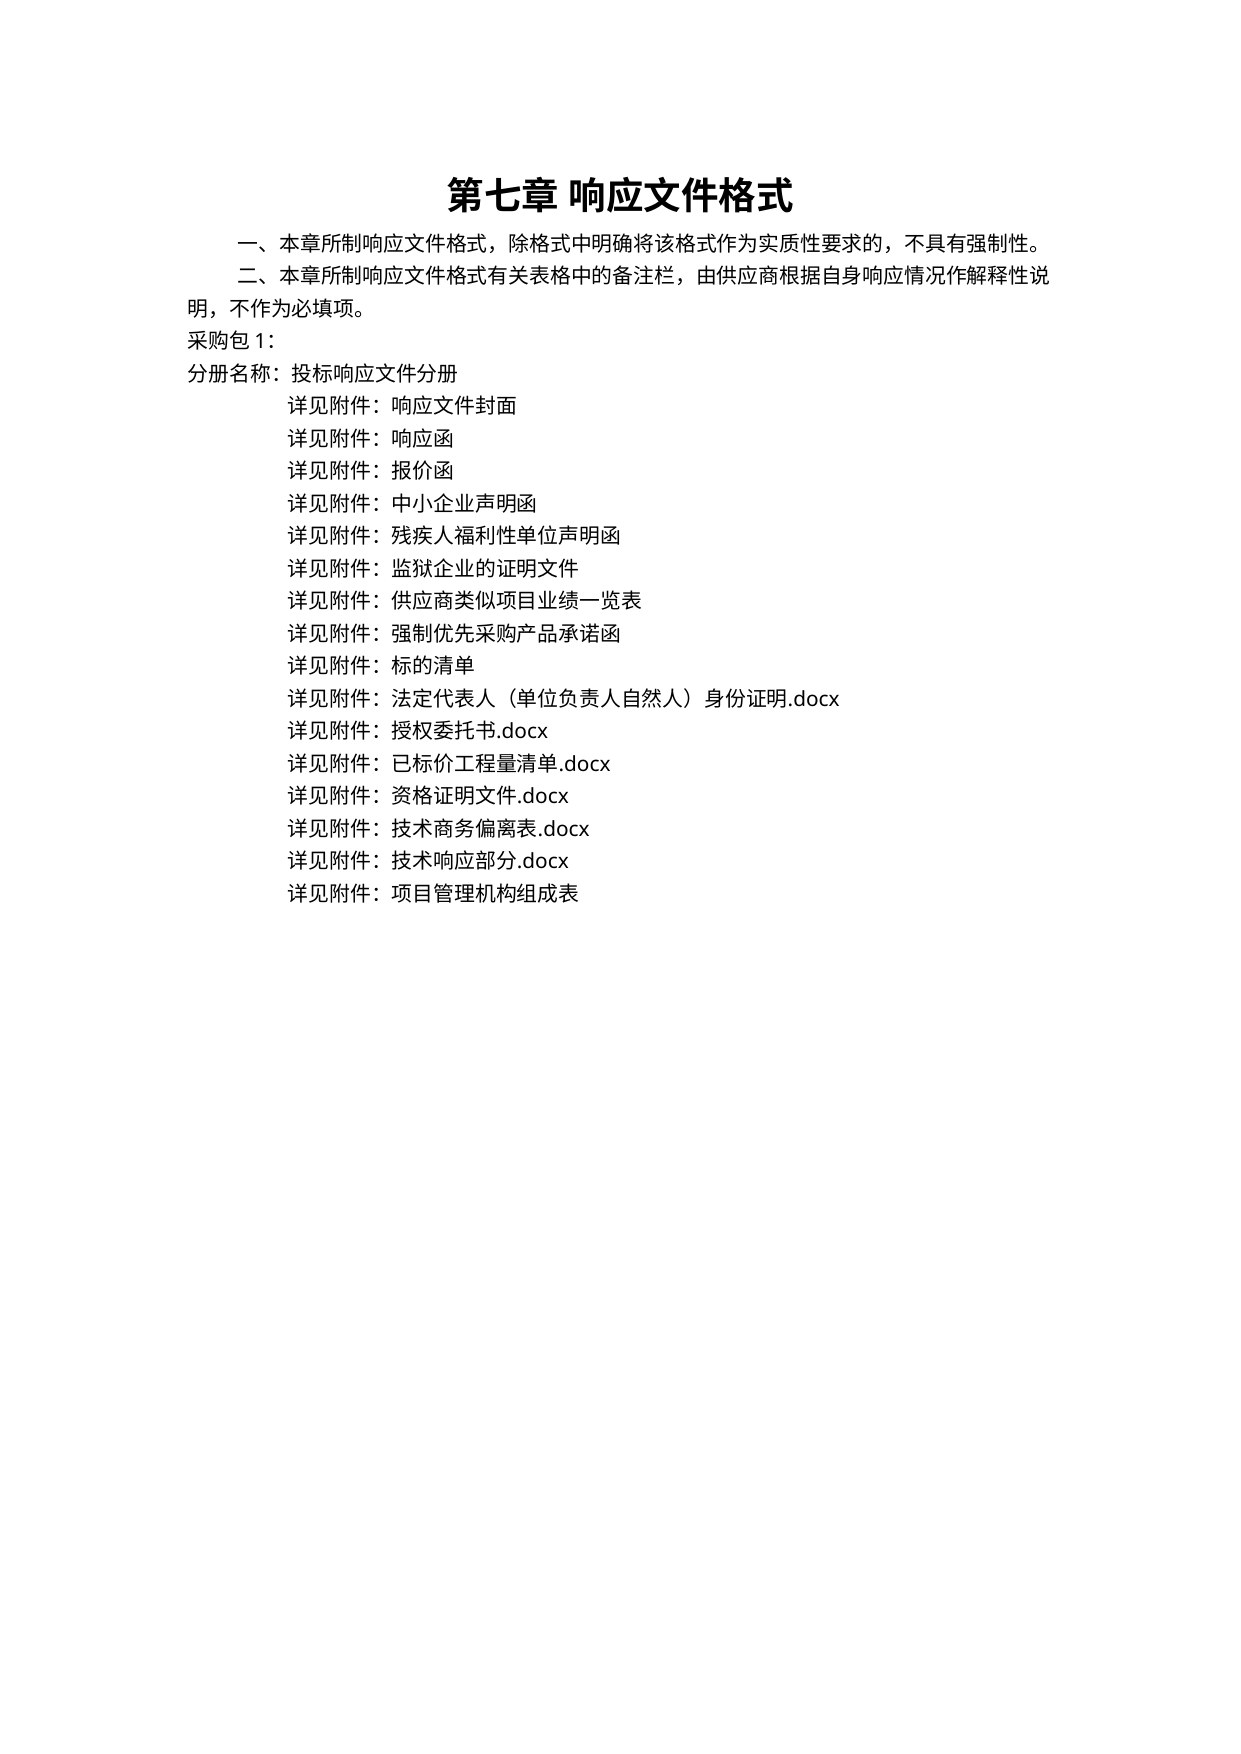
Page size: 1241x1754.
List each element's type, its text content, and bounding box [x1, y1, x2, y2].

text 详见附件：响应函 [187, 422, 1053, 454]
text 详见附件：项目管理机构组成表 [187, 877, 1053, 909]
text 详见附件：技术响应部分.docx [187, 844, 1053, 877]
text 详见附件：技术商务偏离表.docx [187, 812, 1053, 844]
text 详见附件：监狱企业的证明文件 [187, 552, 1053, 584]
text 详见附件：残疾人福利性单位声明函 [187, 519, 1053, 552]
text 详见附件：标的清单 [187, 649, 1053, 682]
text 详见附件：强制优先采购产品承诺函 [187, 617, 1053, 649]
text 第七章 响应文件格式 [187, 162, 1053, 227]
text 一、本章所制响应文件格式，除格式中明确将该格式作为实质性要求的，不具有强制性。 [187, 227, 1053, 259]
text 详见附件：法定代表人（单位负责人自然人）身份证明.docx [187, 682, 1053, 714]
text 详见附件：资格证明文件.docx [187, 779, 1053, 812]
text 采购包1： [187, 324, 1053, 357]
text 详见附件：供应商类似项目业绩一览表 [187, 584, 1053, 617]
text 详见附件：报价函 [187, 454, 1053, 487]
text 分册名称：投标响应文件分册 [187, 357, 1053, 389]
text 详见附件：响应文件封面 [187, 389, 1053, 422]
text 二、本章所制响应文件格式有关表格中的备注栏，由供应商根据自身响应情况作解释性说明，不作为必填项。 [187, 259, 1053, 324]
text 详见附件：已标价工程量清单.docx [187, 747, 1053, 779]
text 详见附件：中小企业声明函 [187, 487, 1053, 519]
text 详见附件：授权委托书.docx [187, 714, 1053, 747]
